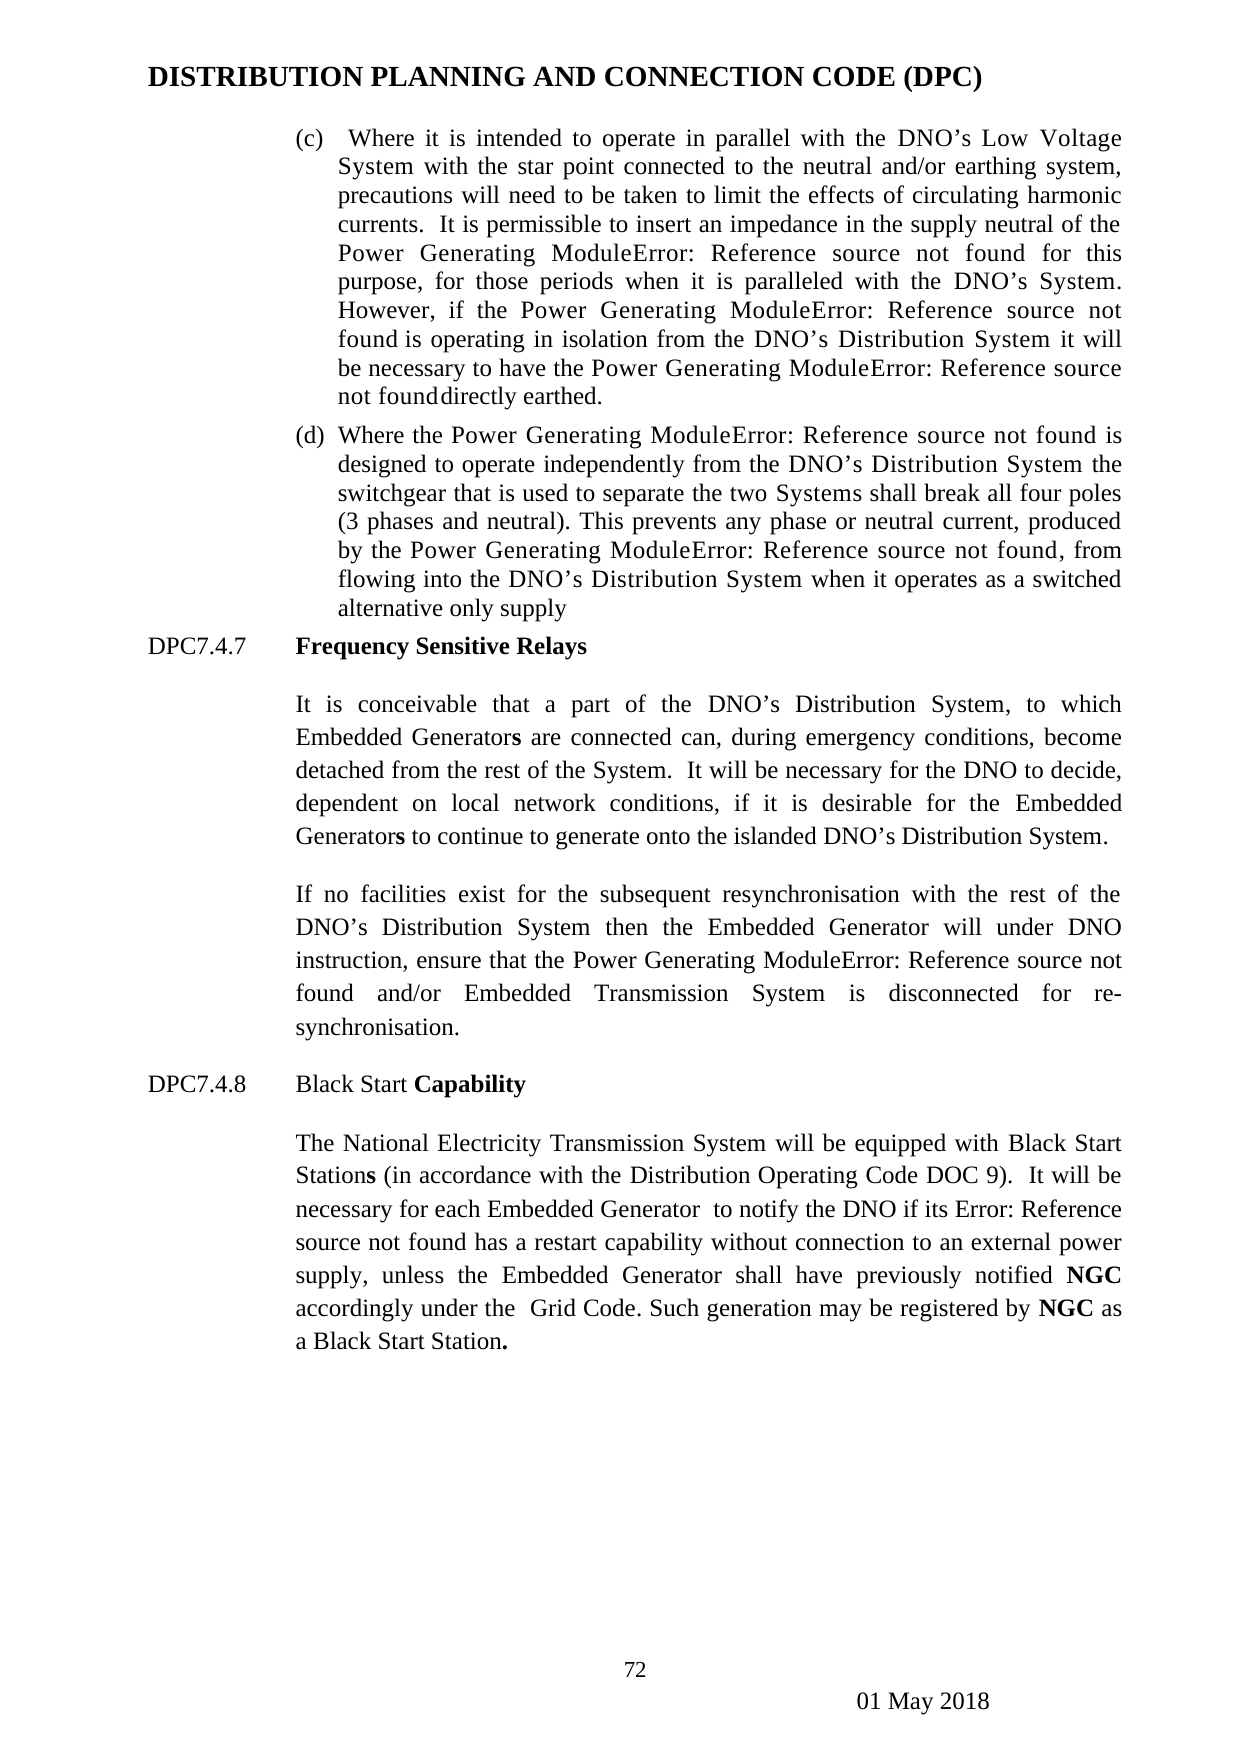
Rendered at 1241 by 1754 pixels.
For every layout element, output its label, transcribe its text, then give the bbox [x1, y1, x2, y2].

text DPC7.4.7 Frequency Sensitive Relays [148, 631, 1122, 660]
text The National Electricity Transmission System will be equipped with Black Start Stations (in accordance with the Distribution Operating Code 9). It will be necessary for each Embedded Generator to notify the DNO if its has a restart capability without connection to an external power supply, unless the Embedded Generator shall have previously notified NGC accordingly under the Grid Code. Such generation may be registered by NGC as a Black Start Station. [295, 1128, 1122, 1354]
text DPC7.4.8 Black Start Capability [148, 1069, 1122, 1098]
text It is conceivable that a part of the DNO’s Distribution System, to which Embedded Generators are connected can, during emergency conditions, become detached from the rest of the System. It will be necessary for the DNO to decide, dependent on local network conditions, if it is desirable for the Embedded Generators to continue to generate onto the islanded DNO’s Distribution System. [295, 689, 1122, 850]
